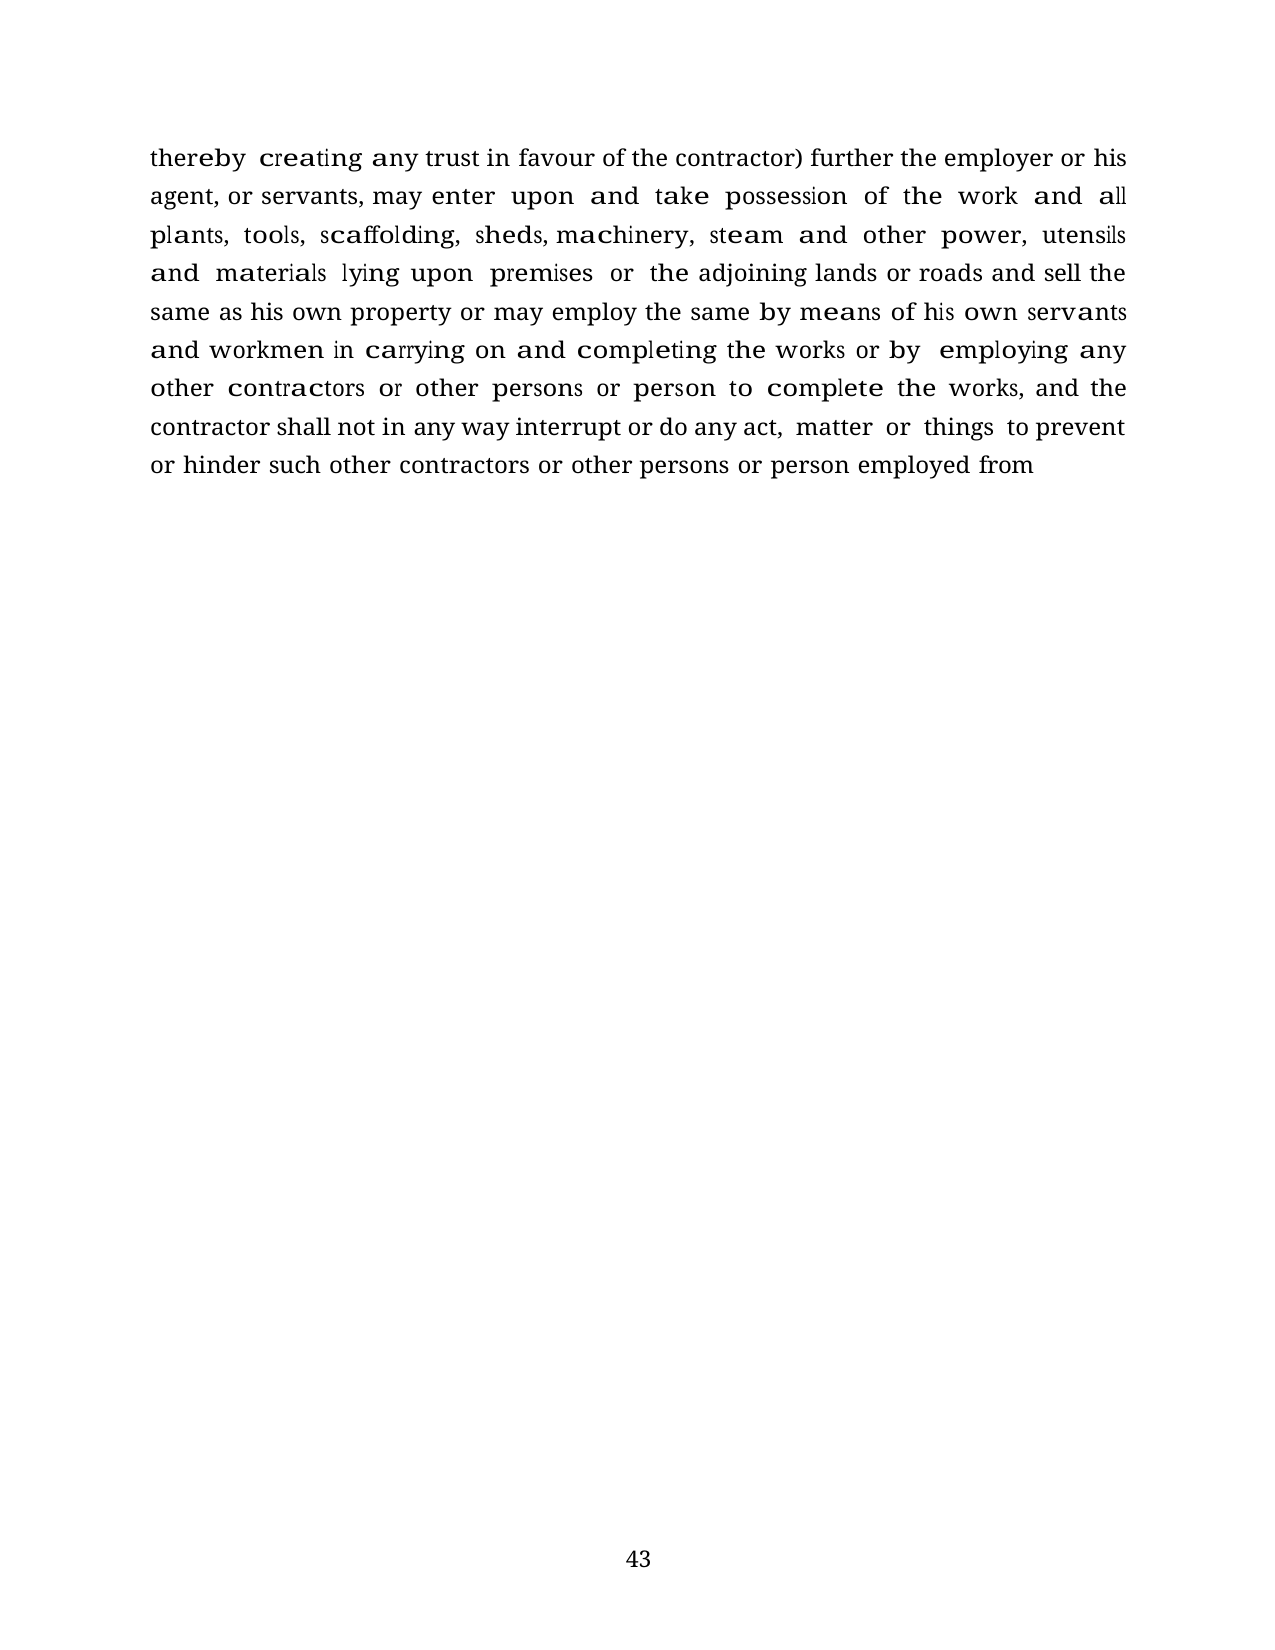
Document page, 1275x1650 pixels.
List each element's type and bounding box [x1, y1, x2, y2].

text [150, 142, 1127, 480]
